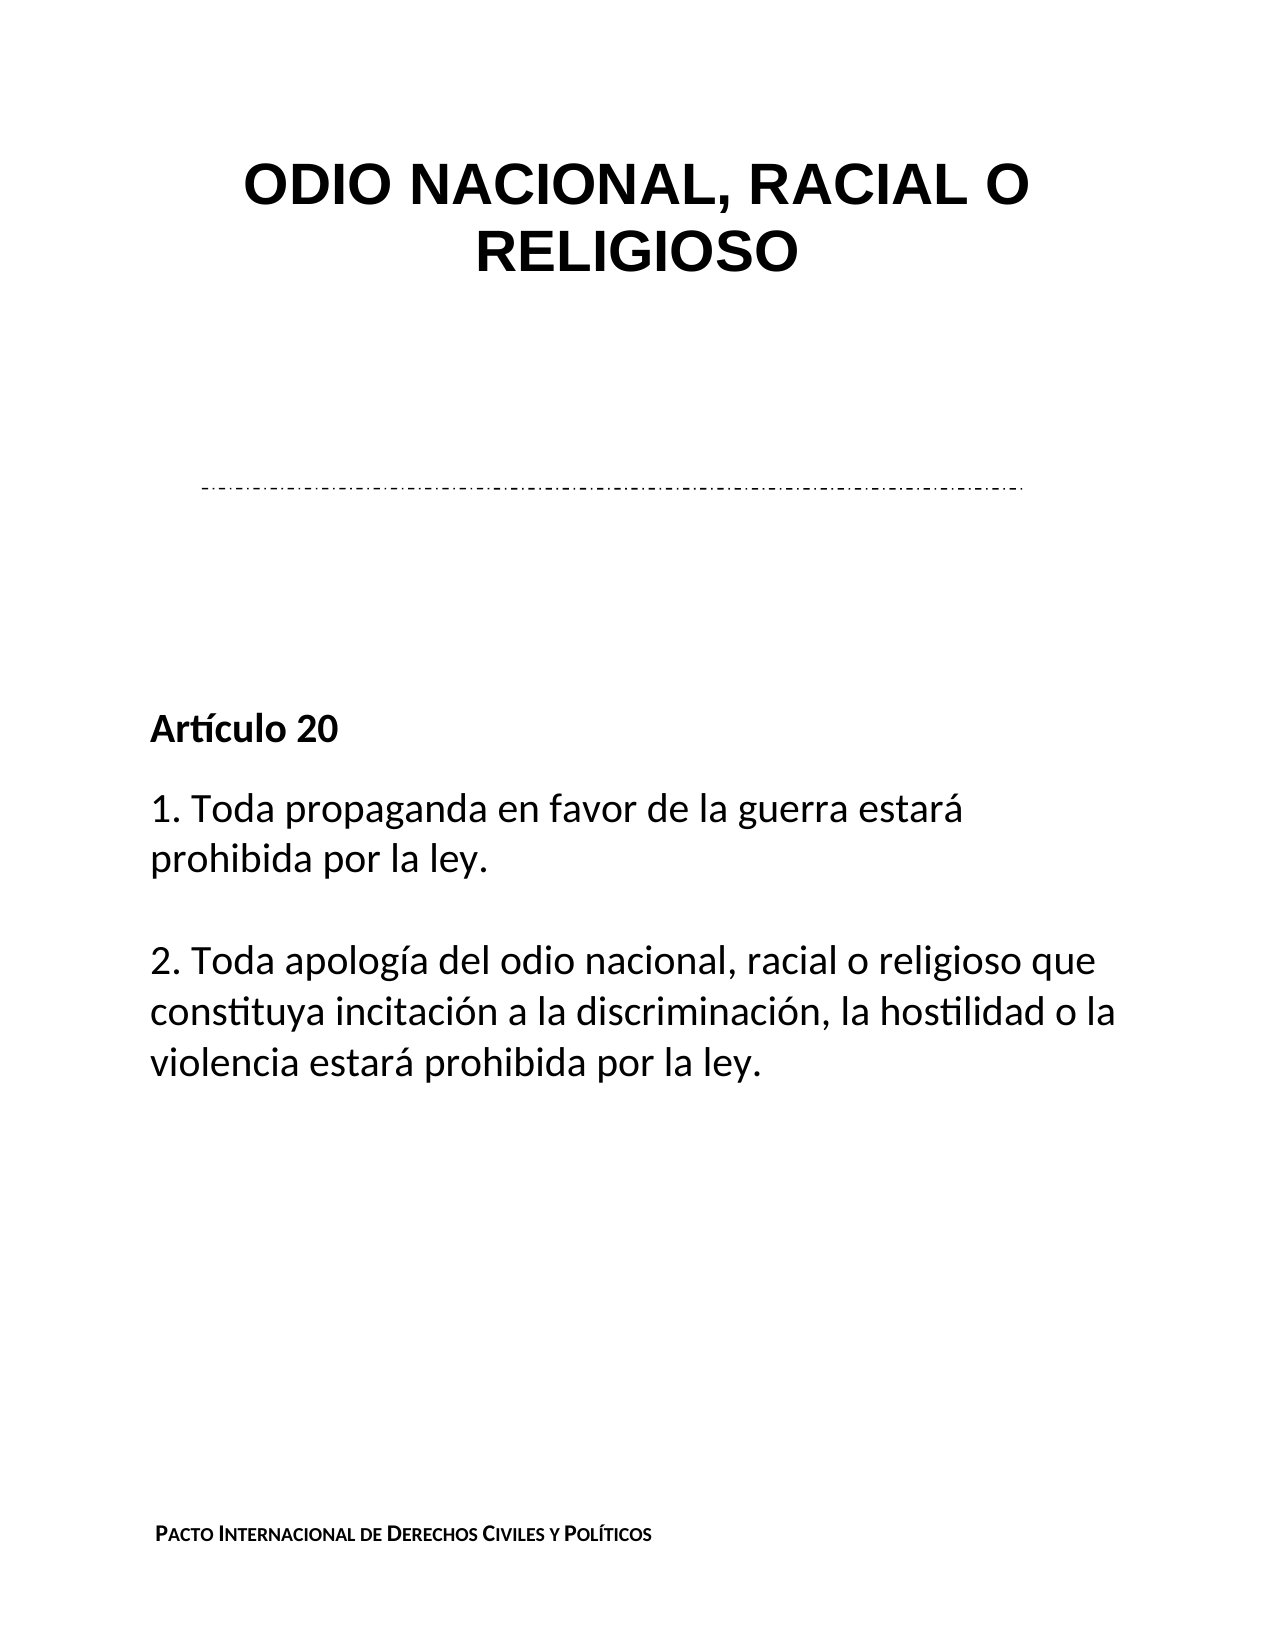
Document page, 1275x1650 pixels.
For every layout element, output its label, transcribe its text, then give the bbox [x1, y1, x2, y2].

text ODIO NACIONAL, RACIAL O RELIGIOSO [150, 150, 1125, 284]
text 1. Toda propaganda en favor de la guerra estará prohibida por la ley. 2. Toda apología del odio nacional, racial o religioso que constituya incitación a la discriminación, la hostilidad o la violencia estará prohibida por la ley. [150, 782, 1125, 1087]
text Artículo 20 [150, 702, 1125, 752]
